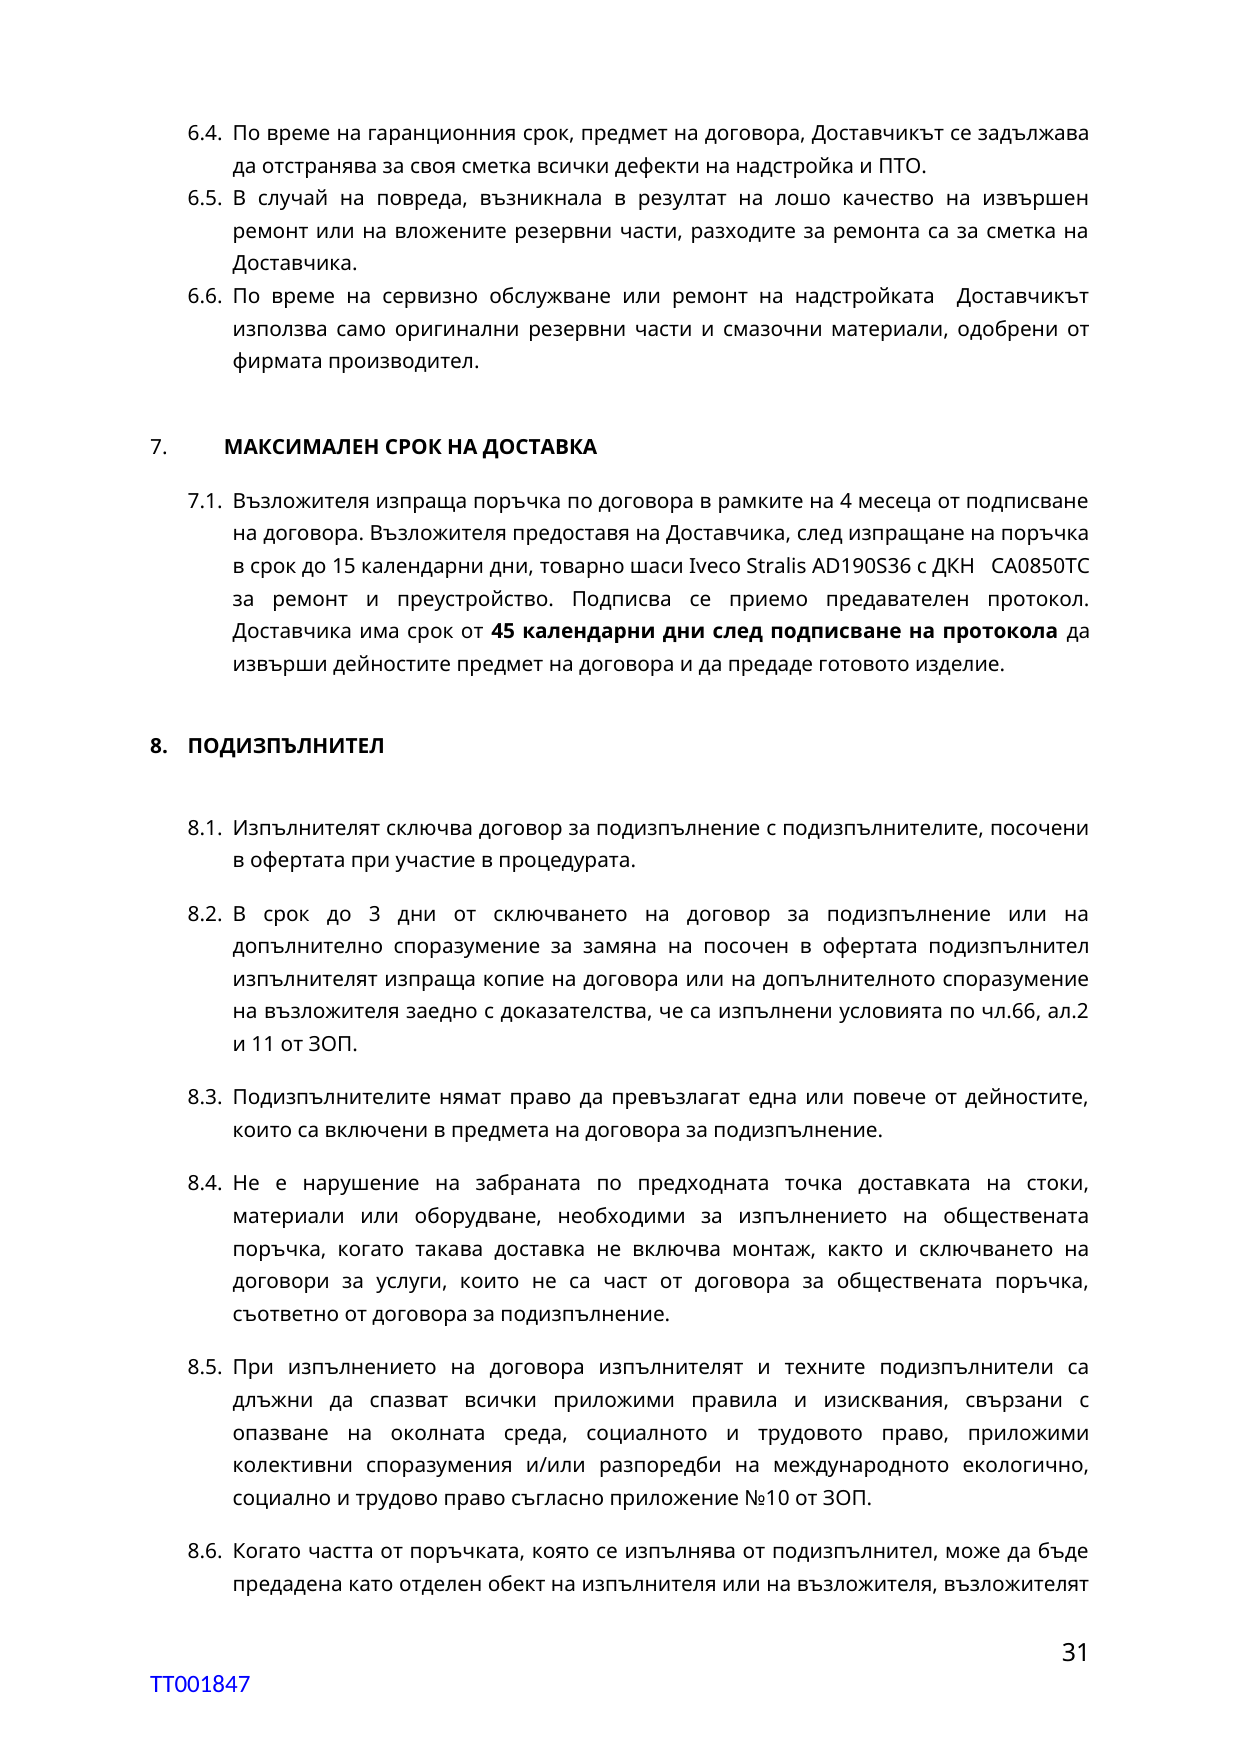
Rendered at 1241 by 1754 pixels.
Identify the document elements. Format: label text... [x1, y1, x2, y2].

list В случай на повреда, възникнала в резултат на лошо качество на извършен ремонт или на вложените резервни части, разходите за ремонта са за сметка на Доставчика. [187, 183, 1090, 277]
list Възложителя изпраща поръчка по договора в рамките на 4 месеца от подписване на договора. Възложителя предоставя на Доставчика, след изпращане на поръчка в срок до 15 календарни дни, товарно шаси Iveco Stralis AD190S36 с ДКН СА0850ТС за ремонт и преустройство. Подписва се приемо предавателен протокол. Доставчика има срок от 45 календарни дни след подписване на протокола да извърши дейностите предмет на договора и да предаде готовото изделие. [187, 486, 1090, 677]
list По време на гаранционния срок, предмет на договора, Доставчикът се задължава да отстранява за своя сметка всички дефекти на надстройка и ПТО. [187, 118, 1090, 179]
list ПОДИЗПЪЛНИТЕЛ [150, 731, 1090, 759]
list Изпълнителят сключва договор за подизпълнение с подизпълнителите, посочени в офертата при участие в процедурата. [187, 813, 1090, 874]
list МАКСИМАЛЕН СРОК НА ДОСТАВКА [150, 432, 1090, 461]
list Не е нарушение на забраната по предходната точка доставката на стоки, материали или оборудване, необходими за изпълнението на обществената поръчка, когато такава доставка не включва монтаж, както и сключването на договори за услуги, които не са част от договора за обществената поръчка, съответно от договора за подизпълнение. [187, 1168, 1090, 1327]
list Подизпълнителите нямат право да превъзлагат една или повече от дейностите, които са включени в предмета на договора за подизпълнение. [187, 1082, 1090, 1143]
list При изпълнението на договора изпълнителят и техните подизпълнители са длъжни да спазват всички приложими правила и изисквания, свързани с опазване на околната среда, социалното и трудовото право, приложими колективни споразумения и/или разпоредби на международното екологично, социално и трудово право съгласно приложение №10 от ЗОП. [187, 1352, 1090, 1511]
list В срок до 3 дни от сключването на договор за подизпълнение или на допълнително споразумение за замяна на посочен в офертата подизпълнител изпълнителят изпраща копие на договора или на допълнителното споразумение на възложителя заедно с доказателства, че са изпълнени условията по чл.66, ал.2 и 11 от ЗОП. [187, 899, 1090, 1057]
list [187, 1536, 1090, 1597]
list По време на сервизно обслужване или ремонт на надстройката Доставчикът използва само оригинални резервни части и смазочни материали, одобрени от фирмата производител. [187, 281, 1090, 375]
